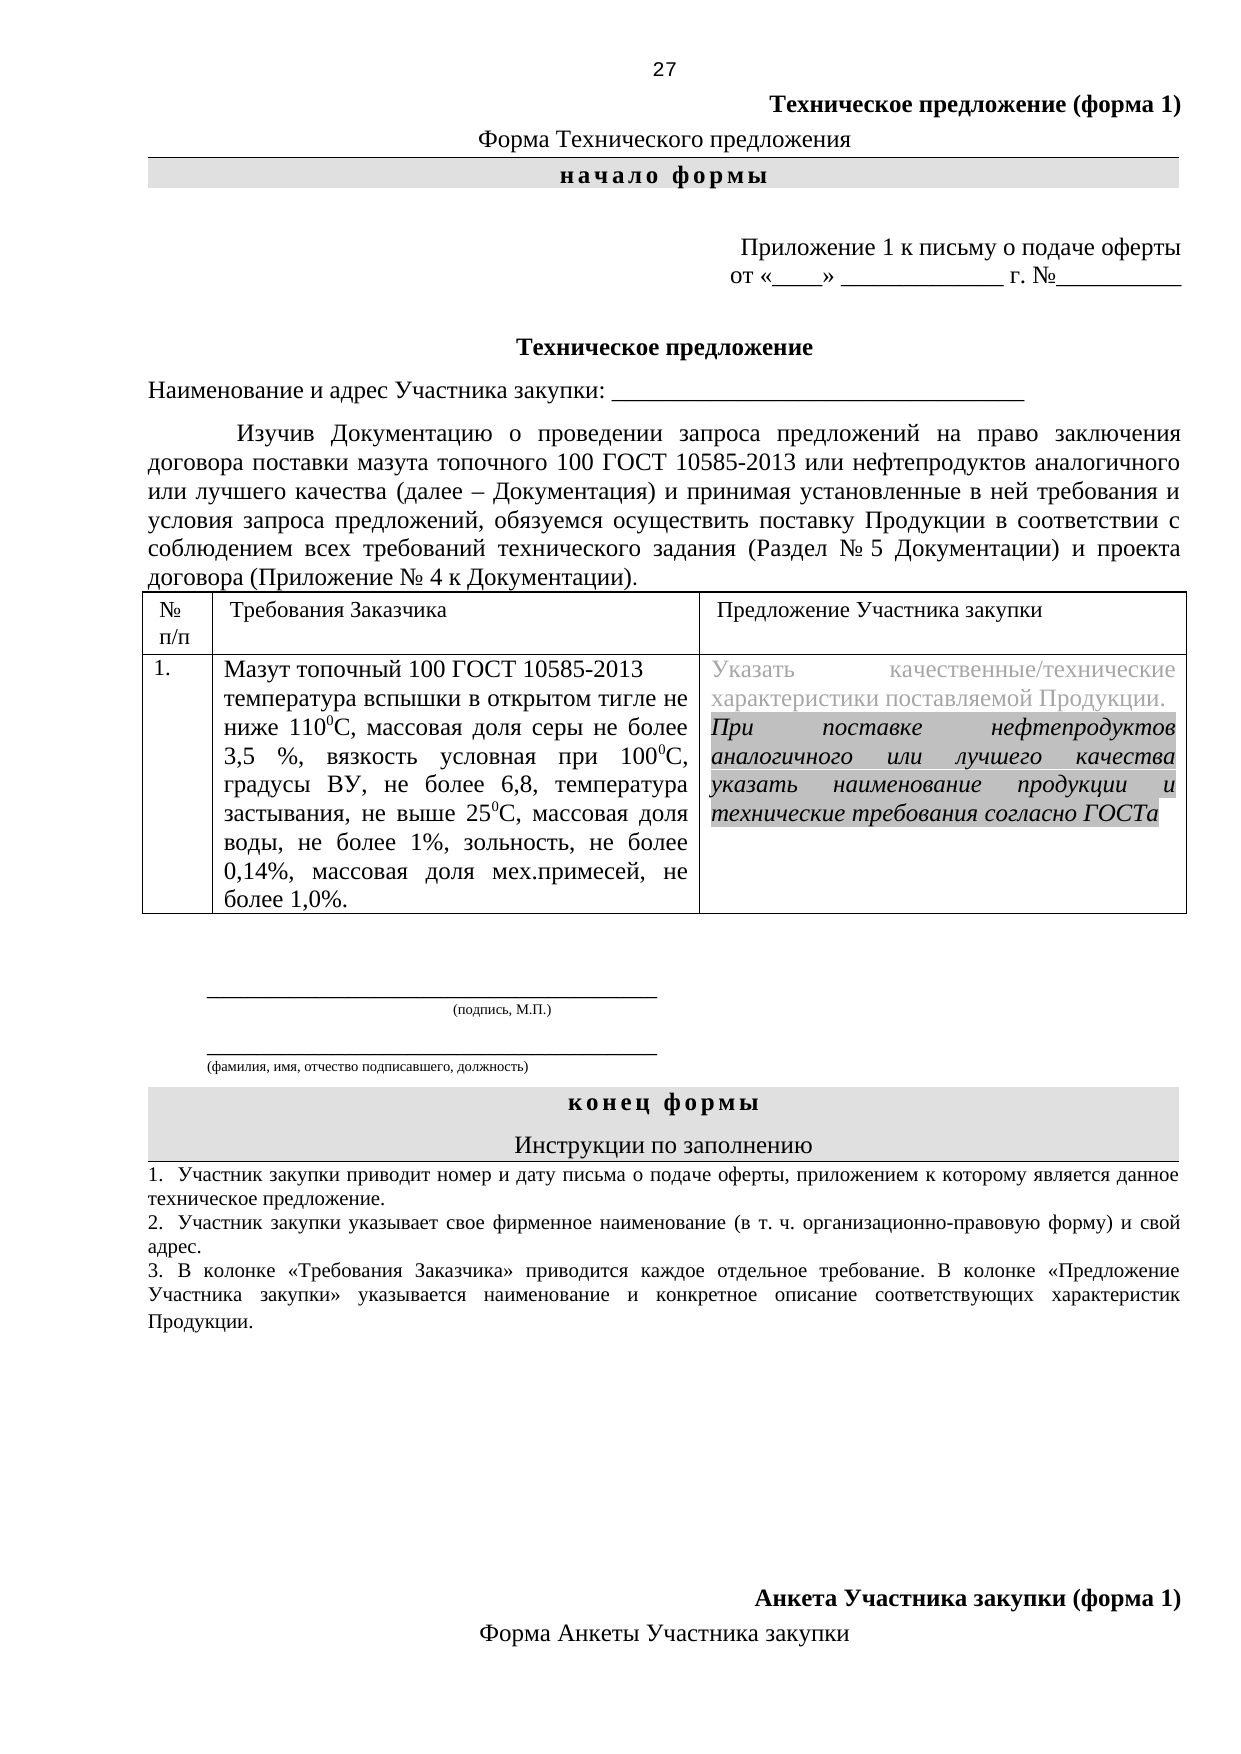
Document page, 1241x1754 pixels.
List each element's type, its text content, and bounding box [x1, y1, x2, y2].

text конец формы [148, 1087, 1179, 1116]
text ____________________________________ [148, 972, 1181, 1001]
text Наименование и адрес Участника закупки: _________________________________ [148, 375, 1181, 404]
table_cell Мазут топочный 100 ГОСТ 10585-2013 температура вспышки в открытом тигле не ниже 1100С, массовая доля серы не более 3,5 %, вязкость условная при 1000С, градусы ВУ, не более 6,8, температура застывания, не выше 250С, массовая доля воды, не более 1%, зольность, не более 0,14%, массовая доля мех.примесей, не более 1,0%. [213, 655, 699, 913]
text Техническое предложение [148, 332, 1181, 361]
text (фамилия, имя, отчество подписавшего, должность) [148, 1058, 797, 1087]
table_header Предложение Участника закупки [700, 593, 1186, 653]
text начало формы [148, 158, 1179, 188]
text Приложение 2 к письму о подаче оферты от «____» _____________ г. №__________ [148, 232, 1181, 289]
list Участник закупки приводит номер и дату письма о подаче оферты, приложением к которому является данное техническое предложение. [148, 1162, 1181, 1210]
text Техническое предложение (форма 2) [148, 89, 1181, 117]
table_header № п/п [143, 593, 212, 653]
text Форма Технического предложения [148, 124, 1181, 152]
text (подпись, М.П.) [148, 1001, 797, 1029]
text Изучив Документацию о проведении запроса предложений на право заключения договора поставки мазута топочного 100 ГОСТ 10585-2013 или нефтепродуктов аналогичного или лучшего качества (далее – Документация) и принимая установленные в ней требования и условия запроса предложений, обязуемся осуществить поставку Продукции в соответствии с соблюдением всех требований технического задания (Раздел № 5 Документации) и проекта договора (Приложение № 4 к Документации). [148, 418, 1181, 591]
text ____________________________________ [148, 1029, 1181, 1058]
text Форма Анкеты Участника закупки [148, 1618, 1181, 1647]
table_cell Указать качественные/технические характеристики поставляемой Продукции. При поставке нефтепродуктов аналогичного или лучшего качества указать наименование продукции и технические требования согласно ГОСТа [700, 655, 1186, 913]
table_cell [143, 655, 212, 913]
text Инструкции по заполнению [148, 1130, 1179, 1161]
text Анкета Участника закупки (форма 3) [148, 1583, 1181, 1612]
table_header Требования Заказчика [213, 593, 699, 653]
list Участник закупки указывает свое фирменное наименование (в т. ч. организационно-правовую форму) и свой адрес. [148, 1210, 1181, 1258]
list В колонке «Требования Заказчика» приводится каждое отдельное требование. В колонке «Предложение Участника закупки» указывается наименование и конкретное описание соответствующих характеристик Продукции. [148, 1258, 1181, 1334]
